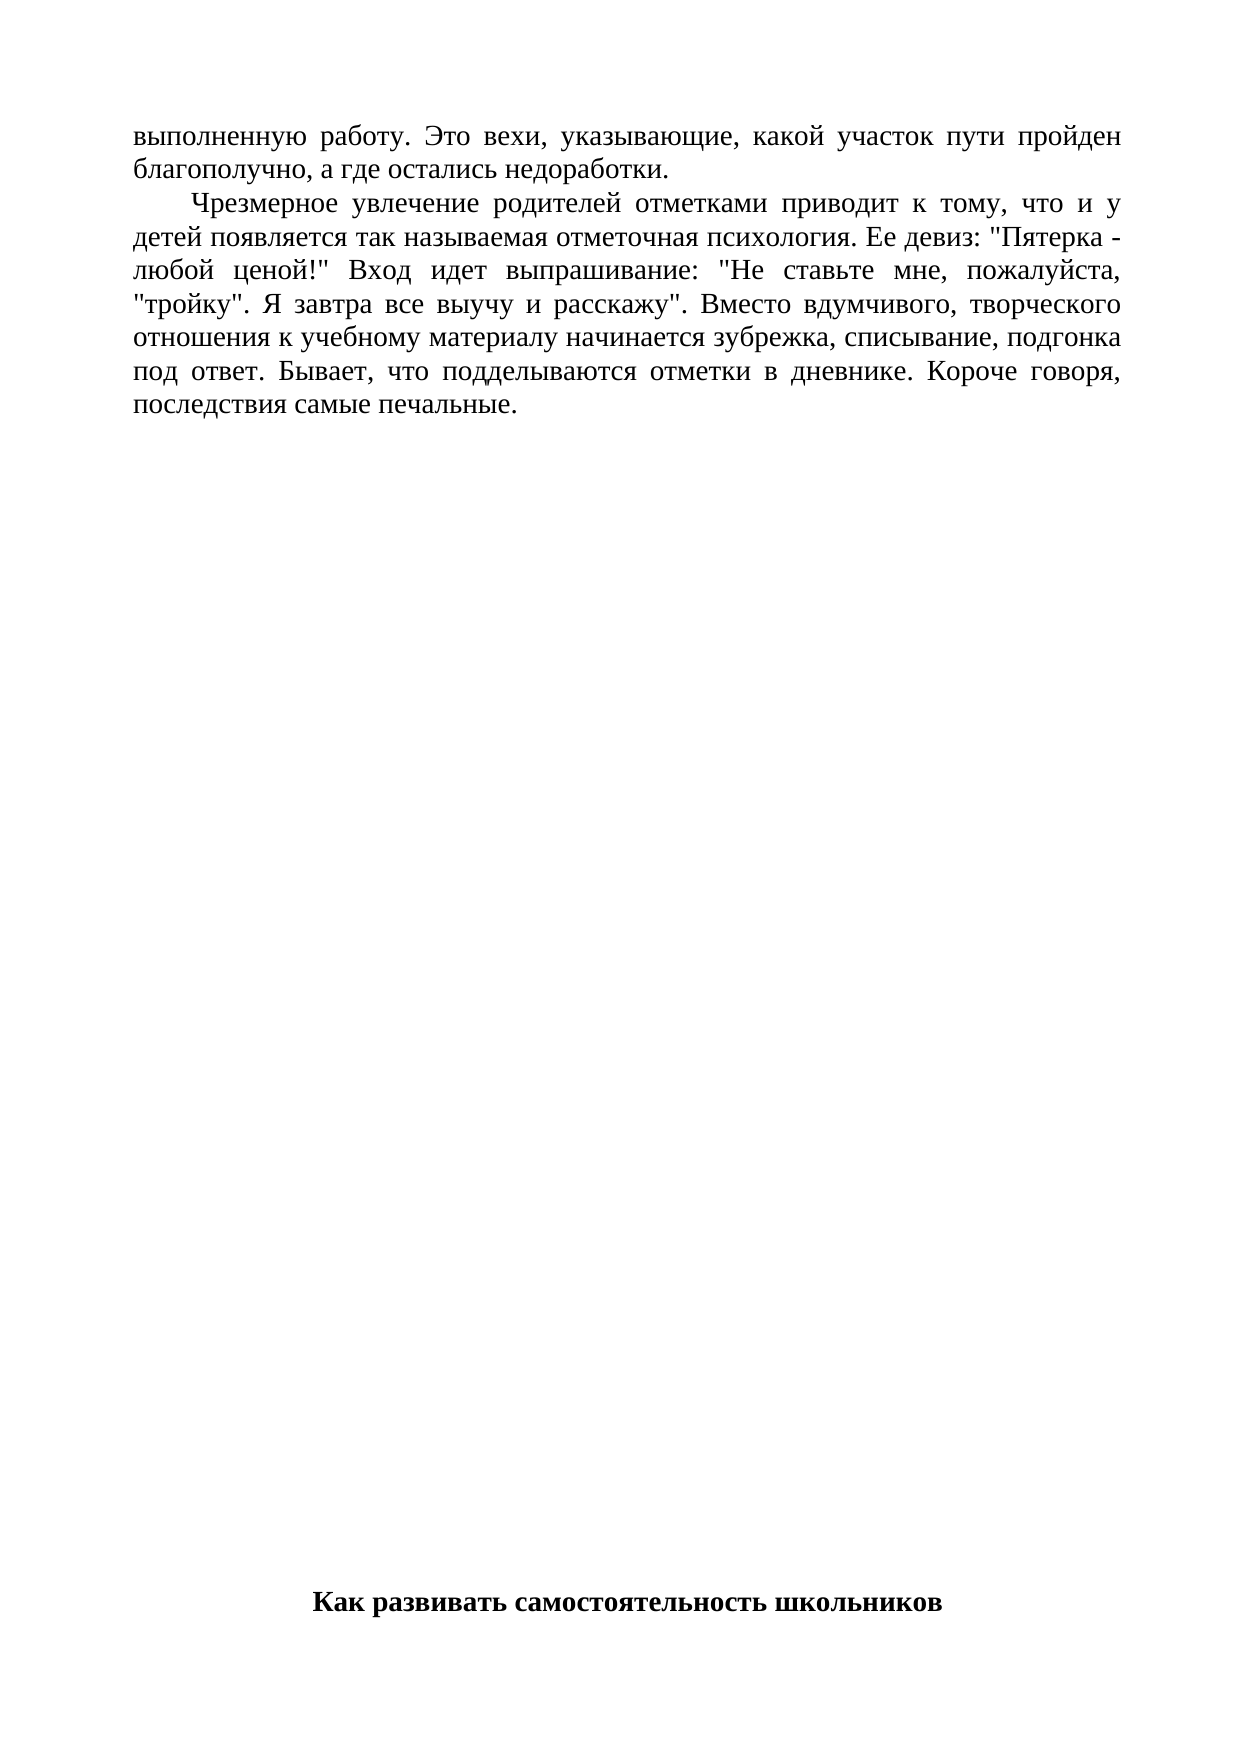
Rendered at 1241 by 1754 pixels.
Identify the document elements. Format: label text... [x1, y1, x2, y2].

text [133, 118, 1122, 185]
text Как развивать самостоятельность школьников [133, 1584, 1122, 1618]
text Чрезмерное увлечение родителей отметками приводит к тому, что и у детей появляется так называемая отметочная психология. Ее девиз: "Пятерка - любой ценой!" Вход идет выпрашивание: "Не ставьте мне, пожалуйста, "тройку". Я завтра все выучу и расскажу". Вместо вдумчивого, творческого отношения к учебному материалу начинается зубрежка, списывание, подгонка под ответ. Бывает, что подделываются отметки в дневнике. Короче говоря, последствия самые печальные. [133, 185, 1122, 420]
